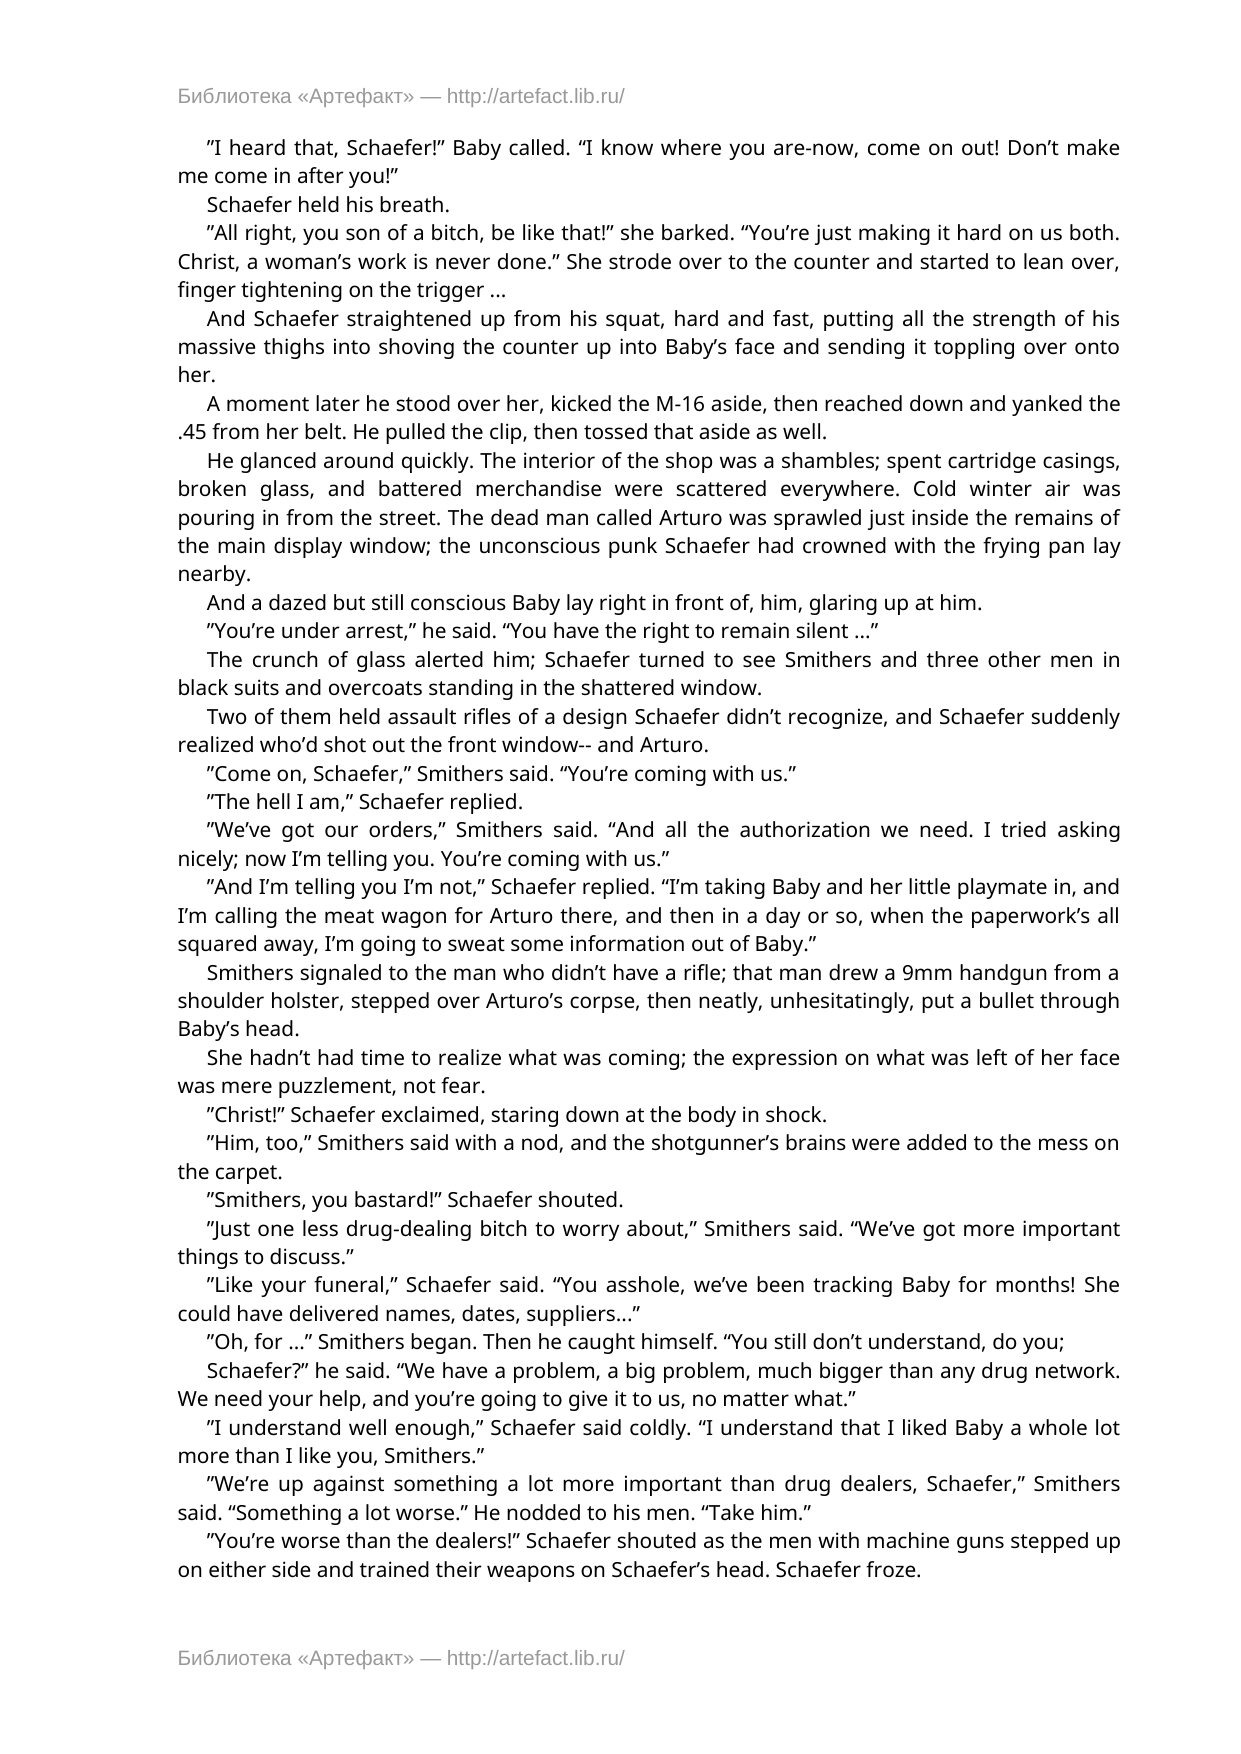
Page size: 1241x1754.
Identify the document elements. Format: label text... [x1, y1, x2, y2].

text ”I understand well enough,” Schaefer said coldly. “I understand that I liked Baby a whole lot more than I like you, Smithers.” [177, 1413, 1122, 1469]
text He glanced around quickly. The interior of the shop was a shambles; spent cartridge casings, broken glass, and battered merchandise were scattered everywhere. Cold winter air was pouring in from the street. The dead man called Arturo was sprawled just inside the remains of the main display window; the unconscious punk Schaefer had crowned with the frying pan lay nearby. [177, 446, 1122, 588]
text The crunch of glass alerted him; Schaefer turned to see Smithers and three other men in black suits and overcoats standing in the shattered window. [177, 645, 1122, 702]
text ”All right, you son of a bitch, be like that!” she barked. “You’re just making it hard on us both. Christ, a woman’s work is never done.” She strode over to the counter and started to lean over, finger tightening on the trigger ... [177, 218, 1122, 304]
text ”Come on, Schaefer,” Smithers said. “You’re coming with us.” [177, 759, 1122, 787]
text Two of them held assault rifles of a design Schaefer didn’t recognize, and Schaefer suddenly realized who’d shot out the front window-- and Arturo. [177, 702, 1122, 759]
text ”Just one less drug-dealing bitch to worry about,” Smithers said. “We’ve got more important things to discuss.” [177, 1214, 1122, 1271]
text ”I heard that, Schaefer!” Baby called. “I know where you are-now, come on out! Don’t make me come in after you!” [177, 133, 1122, 190]
text ”We’ve got our orders,” Smithers said. “And all the authorization we need. I tried asking nicely; now I’m telling you. You’re coming with us.” [177, 816, 1122, 872]
text ”You’re under arrest,” he said. “You have the right to remain silent ...” [177, 616, 1122, 645]
text Smithers signaled to the man who didn’t have a rifle; that man drew a 9mm handgun from a shoulder holster, stepped over Arturo’s corpse, then neatly, unhesitatingly, put a bullet through Baby’s head. [177, 958, 1122, 1043]
text ”Smithers, you bastard!” Schaefer shouted. [177, 1185, 1122, 1214]
text ”And I’m telling you I’m not,” Schaefer replied. “I’m taking Baby and her little playmate in, and I’m calling the meat wagon for Arturo there, and then in a day or so, when the paperwork’s all squared away, I’m going to sweat some information out of Baby.” [177, 872, 1122, 958]
text ”Like your funeral,” Schaefer said. “You asshole, we’ve been tracking Baby for months! She could have delivered names, dates, suppliers...” [177, 1271, 1122, 1327]
text Schaefer?” he said. “We have a problem, a big problem, much bigger than any drug network. We need your help, and you’re going to give it to us, no matter what.” [177, 1356, 1122, 1413]
text A moment later he stood over her, kicked the M-16 aside, then reached down and yanked the .45 from her belt. He pulled the clip, then tossed that aside as well. [177, 389, 1122, 446]
text ”The hell I am,” Schaefer replied. [177, 787, 1122, 816]
text ”Him, too,” Smithers said with a nod, and the shotgunner’s brains were added to the mess on the carpet. [177, 1128, 1122, 1185]
text ”You’re worse than the dealers!” Schaefer shouted as the men with machine guns stepped up on either side and trained their weapons on Schaefer’s head. Schaefer froze. [177, 1526, 1122, 1583]
text ”Oh, for ...” Smithers began. Then he caught himself. “You still don’t understand, do you; [177, 1327, 1122, 1356]
text She hadn’t had time to realize what was coming; the expression on what was left of her face was mere puzzlement, not fear. [177, 1043, 1122, 1100]
text Schaefer held his breath. [177, 190, 1122, 218]
text ”Christ!” Schaefer exclaimed, staring down at the body in shock. [177, 1100, 1122, 1128]
text ”We’re up against something a lot more important than drug dealers, Schaefer,” Smithers said. “Something a lot worse.” He nodded to his men. “Take him.” [177, 1469, 1122, 1526]
text And a dazed but still conscious Baby lay right in front of, him, glaring up at him. [177, 588, 1122, 616]
text And Schaefer straightened up from his squat, hard and fast, putting all the strength of his massive thighs into shoving the counter up into Baby’s face and sending it toppling over onto her. [177, 304, 1122, 389]
